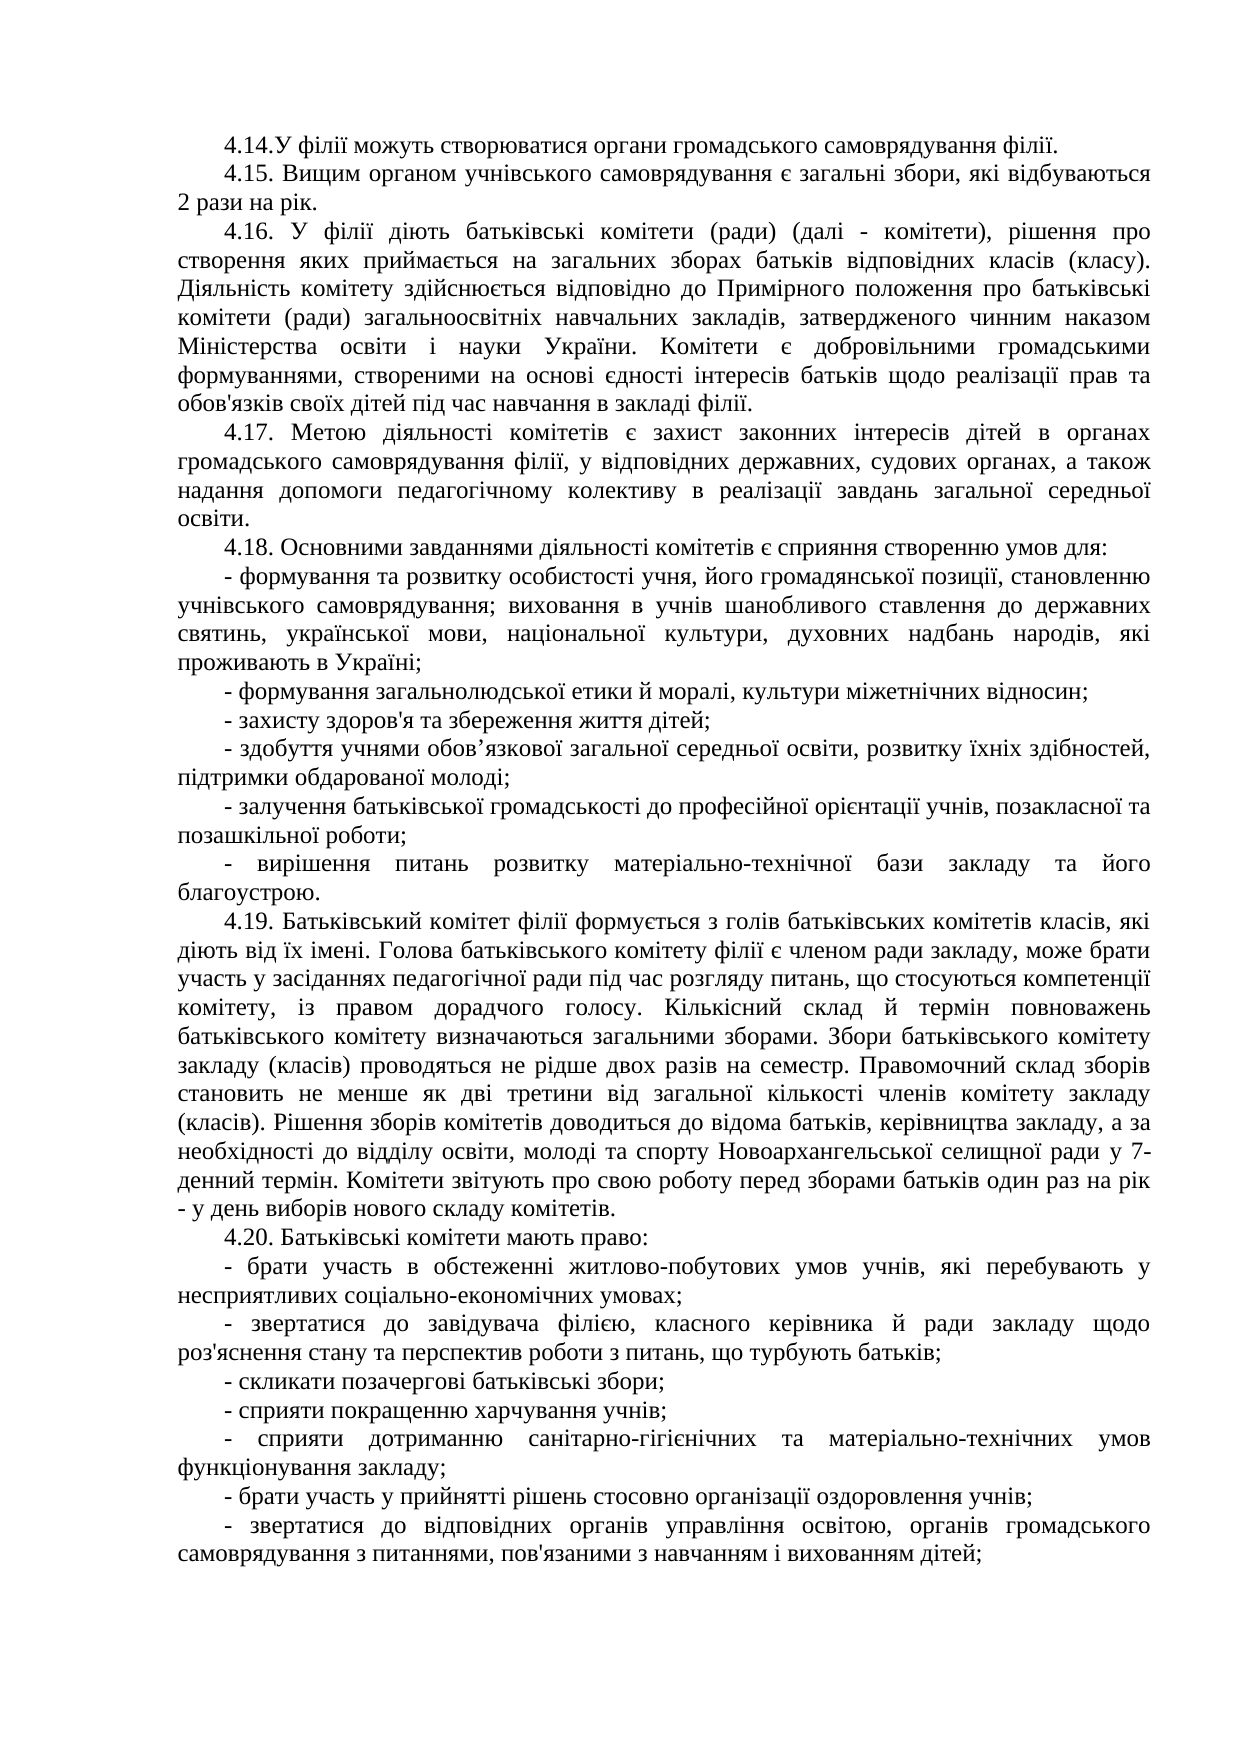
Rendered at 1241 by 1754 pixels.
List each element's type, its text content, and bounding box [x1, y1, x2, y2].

text - формування загальнолюдської етики й моралі, культури міжетнічних відносин; [177, 676, 1152, 705]
text - залучення батьківської громадськості до професійної орієнтації учнів, позакласної та позашкільної роботи; [177, 791, 1152, 848]
text - сприяти покращенню харчування учнів; [177, 1395, 1152, 1423]
text - здобуття учнями обов’язкової загальної середньої освіти, розвитку їхніх здібностей, підтримки обдарованої молоді; [177, 733, 1152, 791]
text - вирішення питань розвитку матеріально-технічної бази закладу та його благоустрою. [177, 848, 1152, 906]
text 4.17. Метою діяльності комітетів є захист законних інтересів дітей в органах громадського самоврядування філії, у відповідних державних, судових органах, а також надання допомоги педагогічному колективу в реалізації завдань загальної середньої освіти. [177, 417, 1152, 532]
text 4.18. Основними завданнями діяльності комітетів є сприяння створенню умов для: [177, 532, 1152, 561]
text - брати участь у прийнятті рішень стосовно організації оздоровлення учнів; [177, 1481, 1152, 1510]
text 4.15. Вищим органом учнівського самоврядування є загальні збори, які відбуваються 2 рази на рік. [177, 158, 1152, 216]
text - захисту здоров'я та збереження життя дітей; [177, 705, 1152, 733]
text - брати участь в обстеженні житлово-побутових умов учнів, які перебувають у несприятливих соціально-економічних умовах; [177, 1251, 1152, 1308]
text - сприяти дотриманню санітарно-гігієнічних та матеріально-технічних умов функціонування закладу; [177, 1423, 1152, 1481]
text - формування та розвитку особистості учня, його громадянської позиції, становленню учнівського самоврядування; виховання в учнів шанобливого ставлення до державних святинь, української мови, національної культури, духовних надбань народів, які проживають в Україні; [177, 561, 1152, 676]
text 4.20. Батьківські комітети мають право: [177, 1222, 1152, 1251]
text - звертатися до відповідних органів управління освітою, органів громадського самоврядування з питаннями, пов'язаними з навчанням і вихованням дітей; [177, 1510, 1152, 1567]
text - скликати позачергові батьківські збори; [177, 1366, 1152, 1395]
text 4.16. У філії діють батьківські комітети (ради) (далі - комітети), рішення про створення яких приймається на загальних зборах батьків відповідних класів (класу). Діяльність комітету здійснюється відповідно до Примірного положення про батьківські комітети (ради) загальноосвітніх навчальних закладів, затвердженого чинним наказом Міністерства освіти і науки України. Комітети є добровільними громадськими формуваннями, створеними на основі єдності інтересів батьків щодо реалізації прав та обов'язків своїх дітей під час навчання в закладі філії. [177, 216, 1152, 417]
text 4.14.У філії можуть створюватися органи громадського самоврядування філії. [177, 130, 1152, 158]
text - звертатися до завідувача філією, класного керівника й ради закладу щодо роз'яснення стану та перспектив роботи з питань, що турбують батьків; [177, 1308, 1152, 1366]
text 4.19. Батьківський комітет філії формується з голів батьківських комітетів класів, які діють від їх імені. Голова батьківського комітету філії є членом ради закладу, може брати участь у засіданнях педагогічної ради під час розгляду питань, що стосуються компетенції комітету, із правом дорадчого голосу. Кількісний склад й термін повноважень батьківського комітету визначаються загальними зборами. Збори батьківського комітету закладу (класів) проводяться не рідше двох разів на семестр. Правомочний склад зборів становить не менше як дві третини від загальної кількості членів комітету закладу (класів). Рішення зборів комітетів доводиться до відома батьків, керівництва закладу, а за необхідності до відділу освіти, молоді та спорту Новоархангельської селищної ради у 7-денний термін. Комітети звітують про свою роботу перед зборами батьків один раз на рік - у день виборів нового складу комітетів. [177, 906, 1152, 1222]
